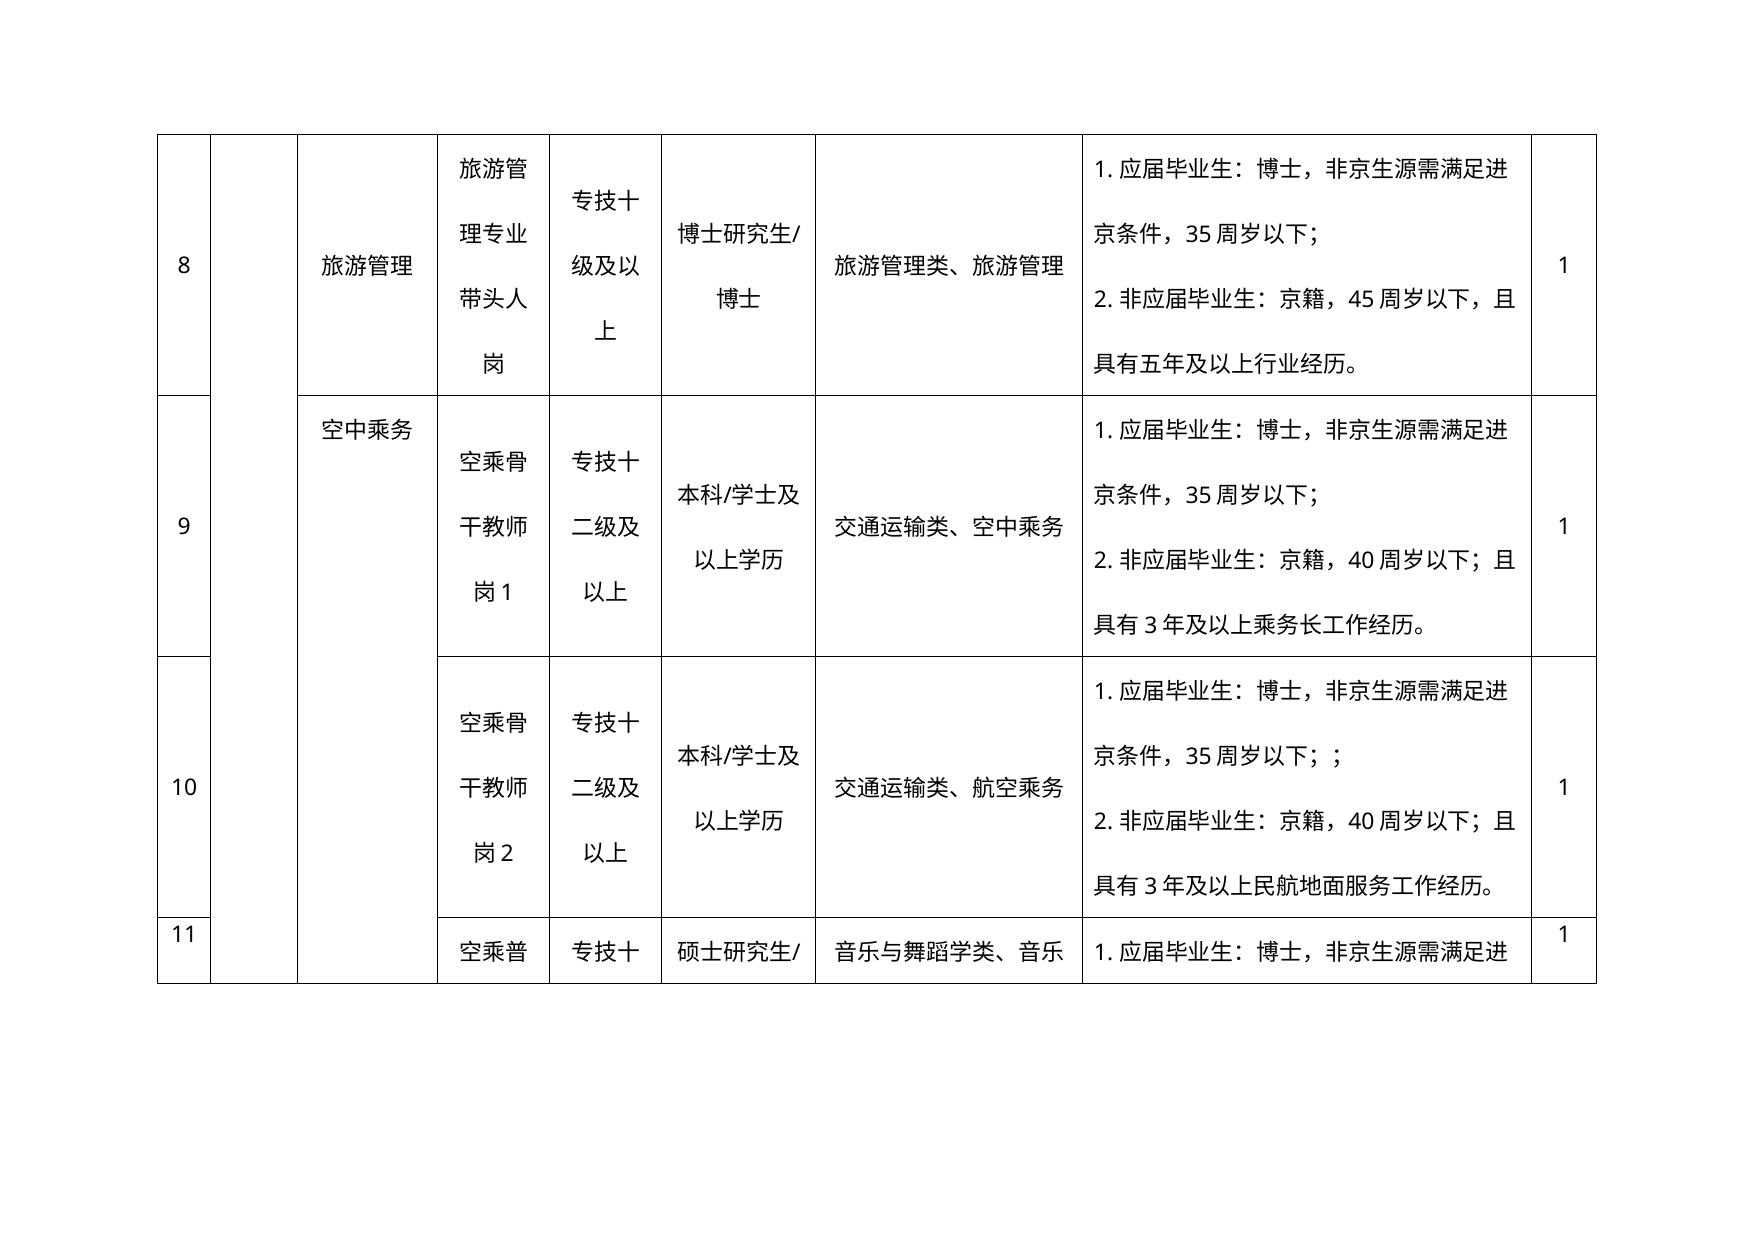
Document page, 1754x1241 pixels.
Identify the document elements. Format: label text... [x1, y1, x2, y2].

table_cell 本科/学士及以上学历 [662, 396, 815, 656]
table_cell 交通运输类、空中乘务 [816, 396, 1082, 656]
table_cell 交通运输类、航空乘务 [816, 657, 1082, 917]
table_cell 本科/学士及以上学历 [662, 657, 815, 917]
table_cell 空乘普通教师岗 [438, 918, 549, 983]
table_cell 9 [158, 396, 210, 656]
table_cell 专技十二级及以上 [550, 396, 661, 656]
table_cell 专技十级及以上 [550, 135, 661, 394]
table_cell 旅游管理 [298, 135, 437, 394]
table_cell 旅游管理类、旅游管理 [816, 135, 1082, 394]
table_cell 10 [158, 657, 210, 917]
table_cell 音乐与舞蹈学类、音乐与舞蹈学 [816, 918, 1082, 983]
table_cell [1083, 918, 1531, 983]
table_cell 11 [158, 918, 210, 983]
table_cell 8 [158, 135, 210, 394]
table_cell 空乘骨干教师岗1 [438, 396, 549, 656]
table_cell 1. 应届毕业生：博士，非京生源需满足进京条件，35周岁以下； 2. 非应届毕业生：京籍，45周岁以下，且具有五年及以上行业经历。 [1083, 135, 1531, 394]
table_cell 1 [1532, 657, 1596, 917]
table_cell 空中乘务 [298, 396, 437, 983]
table_cell 空乘骨干教师岗2 [438, 657, 549, 917]
table_cell 博士研究生/博士 [662, 135, 815, 394]
table_cell 专技十二级及以上 [550, 657, 661, 917]
table_cell 1. 应届毕业生：博士，非京生源需满足进京条件，35周岁以下；； 2. 非应届毕业生：京籍，40周岁以下；且具有3年及以上民航地面服务工作经历。 [1083, 657, 1531, 917]
table_cell 1 [1532, 135, 1596, 394]
table_cell 硕士研究生/硕士及以上 [662, 918, 815, 983]
table_cell 1 [1532, 396, 1596, 656]
table_cell 专技十二级及以上 [550, 918, 661, 983]
table_cell 1 [1532, 918, 1596, 983]
table_cell 旅游管理专业带头人岗 [438, 135, 549, 394]
table_cell 1. 应届毕业生：博士，非京生源需满足进京条件，35周岁以下； 2. 非应届毕业生：京籍，40周岁以下；且具有3年及以上乘务长工作经历。 [1083, 396, 1531, 656]
